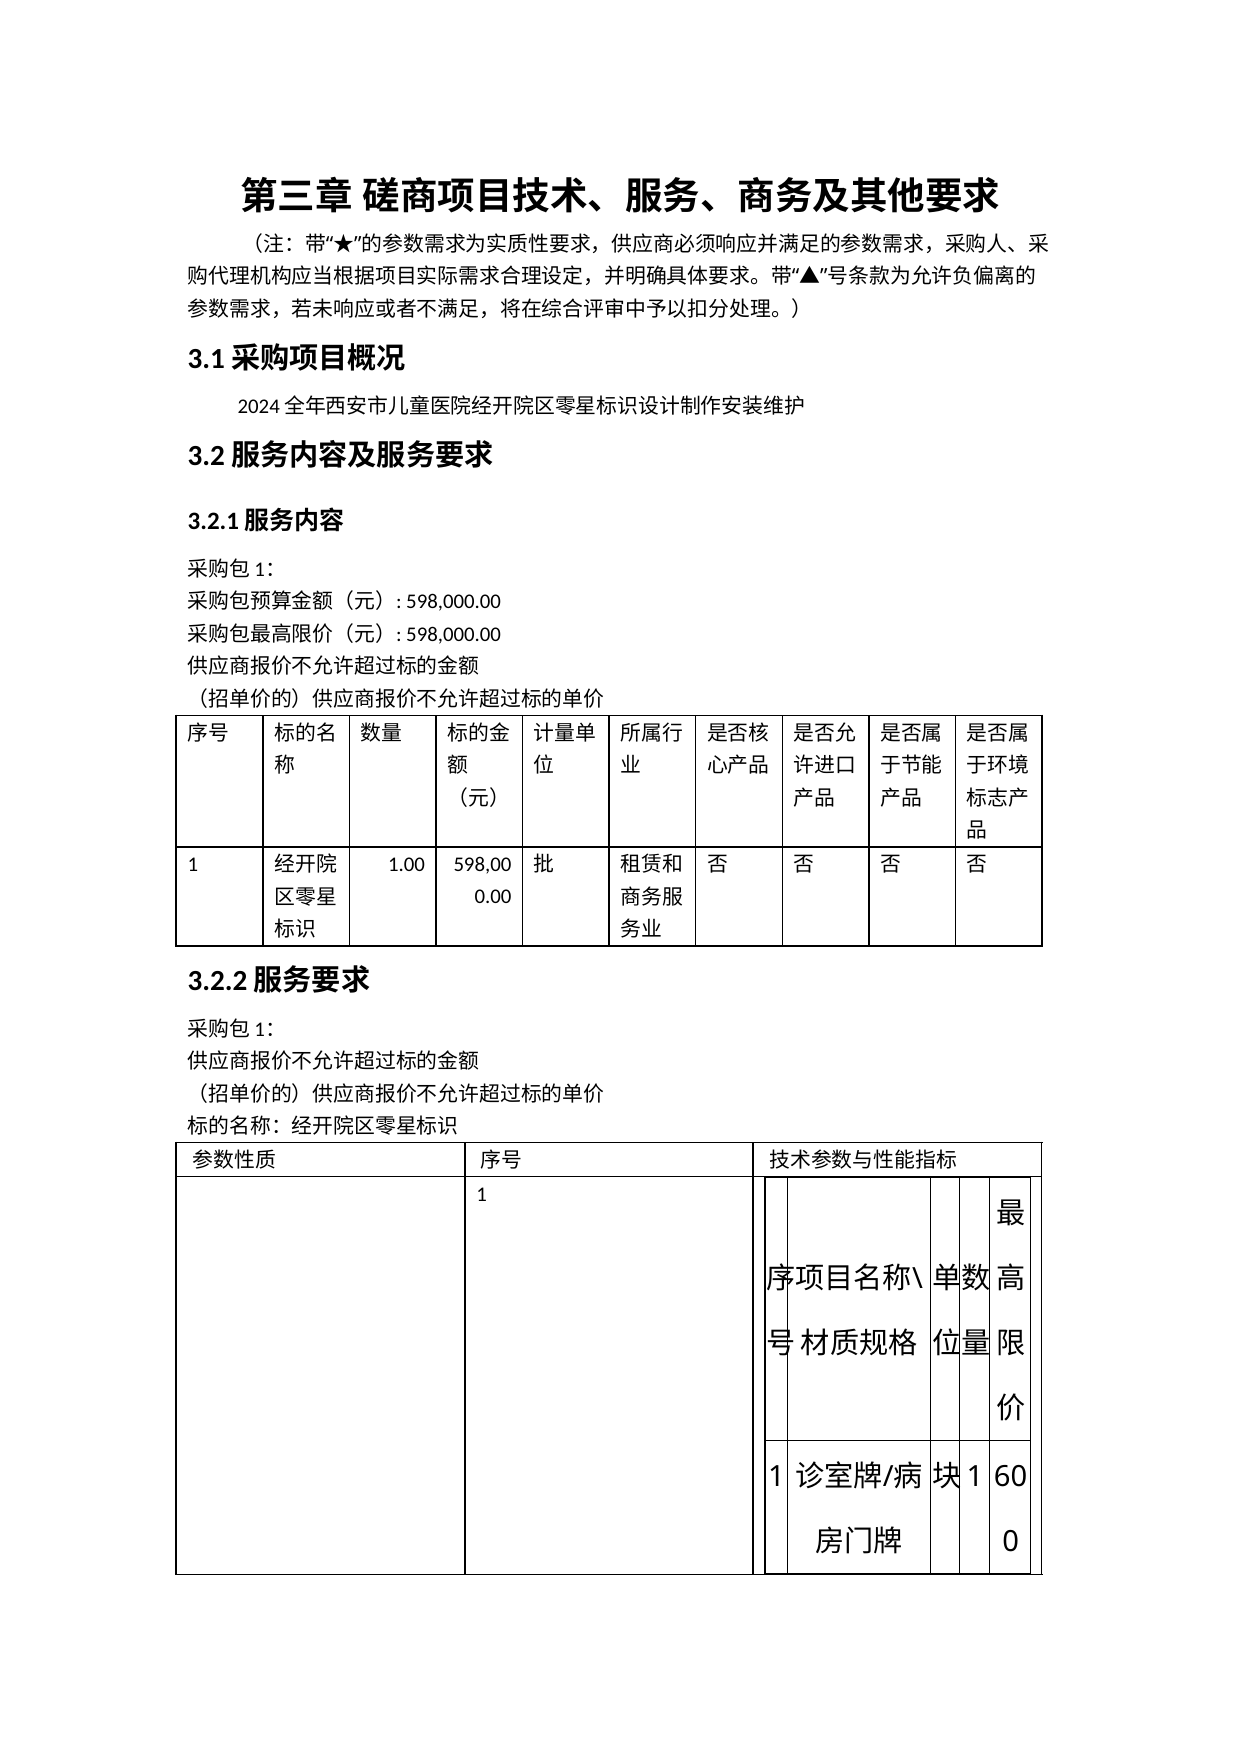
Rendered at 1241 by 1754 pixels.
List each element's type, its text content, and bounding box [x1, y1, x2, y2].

table_header 序号 [466, 1143, 752, 1176]
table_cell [960, 1441, 989, 1573]
text 采购包1： [187, 1012, 1053, 1044]
table_cell 598,000.00 [437, 848, 522, 945]
text 3.2.1服务内容 [187, 487, 1053, 552]
table_header 是否允许进口产品 [783, 716, 868, 846]
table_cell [754, 1177, 764, 1573]
table_cell 经开院区零星标识 [264, 848, 349, 945]
text 2024全年西安市儿童医院经开院区零星标识设计制作安装维护 [187, 389, 1053, 422]
table_cell 租赁和商务服务业 [610, 848, 695, 945]
text 3.2.2服务要求 [187, 947, 1053, 1012]
table_cell [177, 1177, 464, 1573]
table_cell 否 [696, 848, 782, 945]
text （注：带“★”的参数需求为实质性要求，供应商必须响应并满足的参数需求，采购人、采购代理机构应当根据项目实际需求合理设定，并明确具体要求。带“▲”号条款为允许负偏离的参数需求，若未响应或者不满足，将在综合评审中予以扣分处理。） [187, 227, 1053, 324]
table_cell 项目各分项金额包含设计费、制作费、运费、安装费。 [960, 1178, 989, 1440]
table_cell 项目各分项金额包含设计费、制作费、运费、安装费。 [931, 1178, 959, 1440]
text 采购包预算金额（元）: 598,000.00 [187, 584, 1053, 617]
text 3.2服务内容及服务要求 [187, 422, 1053, 487]
table_header 序号 [177, 716, 262, 846]
text 采购包最高限价（元）: 598,000.00 [187, 617, 1053, 649]
table_header 是否属于环境标志产品 [956, 716, 1041, 846]
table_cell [990, 1441, 1030, 1573]
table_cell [931, 1441, 959, 1573]
table_header 计量单位 [523, 716, 608, 846]
table_cell 否 [783, 848, 868, 945]
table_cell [788, 1441, 930, 1573]
table_cell 否 [870, 848, 955, 945]
table_header 是否属于节能产品 [870, 716, 955, 846]
text 供应商报价不允许超过标的金额 [187, 1044, 1053, 1077]
table_header 标的金额 （元） [437, 716, 522, 846]
table_cell 否 [956, 848, 1041, 945]
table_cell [766, 1441, 787, 1573]
table_cell 1 [466, 1177, 752, 1573]
text 采购包1： [187, 552, 1053, 584]
table_cell 项目各分项金额包含设计费、制作费、运费、安装费。 [990, 1178, 1030, 1440]
text 3.1采购项目概况 [187, 324, 1053, 389]
text 第三章 磋商项目技术、服务、商务及其他要求 [187, 162, 1053, 227]
table_header 所属行业 [610, 716, 695, 846]
table_header 参数性质 [177, 1143, 464, 1176]
text 供应商报价不允许超过标的金额 [187, 649, 1053, 682]
text 标的名称：经开院区零星标识 [187, 1109, 1053, 1142]
table_header 数量 [350, 716, 435, 846]
table_header 是否核心产品 [696, 716, 782, 846]
table_header 技术参数与性能指标 [754, 1143, 1041, 1176]
table_cell 项目各分项金额包含设计费、制作费、运费、安装费。 [788, 1178, 930, 1440]
table_cell 1.00 [350, 848, 435, 945]
text （招单价的）供应商报价不允许超过标的单价 [187, 1077, 1053, 1109]
text （招单价的）供应商报价不允许超过标的单价 [187, 682, 1053, 714]
table_cell 批 [523, 848, 608, 945]
table_cell 1 [177, 848, 262, 945]
table_header 标的名称 [264, 716, 349, 846]
table_cell 项目各分项金额包含设计费、制作费、运费、安装费。 [766, 1178, 787, 1440]
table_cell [1031, 1177, 1041, 1573]
